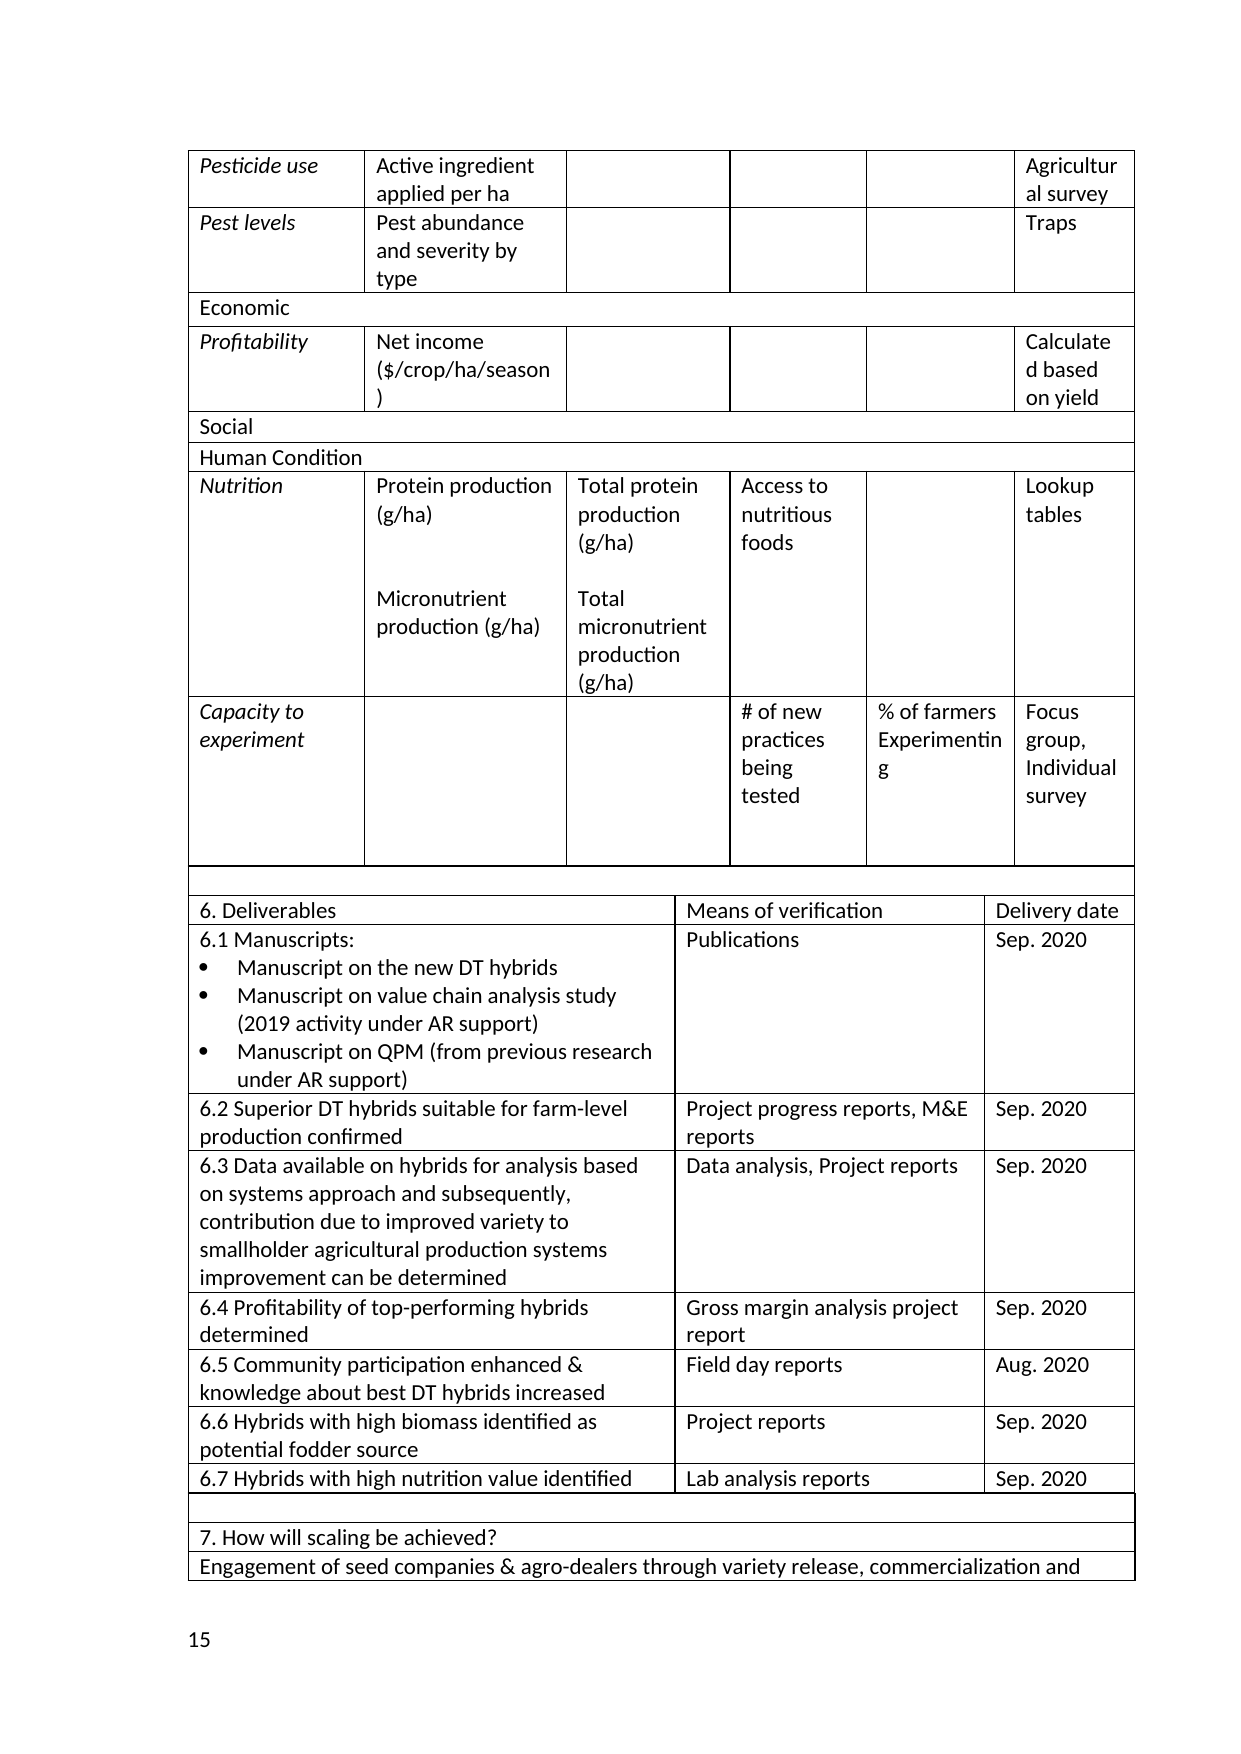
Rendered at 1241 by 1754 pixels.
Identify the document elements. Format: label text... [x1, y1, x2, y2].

table_cell Profitability [189, 327, 364, 411]
table_cell Project progress reports, M&E reports [676, 1094, 984, 1150]
table_cell 6.3 Data available on hybrids for analysis based on systems approach and subsequently, contribution due to improved variety to smallholder agricultural production systems improvement can be determined [189, 1151, 674, 1292]
table_cell Field day reports [676, 1350, 984, 1406]
table_cell [567, 151, 729, 207]
table_cell Lab analysis reports [676, 1464, 984, 1492]
table_cell Delivery date [985, 896, 1134, 924]
table_cell Pesticide use [189, 151, 364, 207]
table_cell [867, 472, 1014, 696]
table_cell Sep. 2020 [985, 1407, 1134, 1463]
table_cell 6. Deliverables [189, 896, 674, 924]
table_cell # of new practices being tested [731, 697, 866, 865]
table_cell [567, 327, 729, 411]
table_cell Sep. 2020 [985, 1151, 1134, 1292]
table_cell Social [189, 412, 1134, 442]
table_cell Aug. 2020 [985, 1350, 1134, 1406]
table_cell 6.6 Hybrids with high biomass identified as potential fodder source [189, 1407, 674, 1463]
table_cell % of farmers Experimenting [867, 697, 1014, 865]
table_cell Human Condition [189, 443, 1134, 471]
table_cell Pest levels [189, 208, 364, 292]
table_cell Means of verification [676, 896, 984, 924]
table_cell 7. How will scaling be achieved? [189, 1523, 1134, 1551]
table_cell Capacity to experiment [189, 697, 364, 865]
table_cell [365, 697, 566, 865]
table_cell Access to nutritious foods [731, 472, 866, 696]
table_cell [567, 208, 729, 292]
table_header [189, 1494, 1134, 1522]
table_cell [731, 208, 866, 292]
table_cell 6.5 Community participation enhanced & knowledge about best DT hybrids increased [189, 1350, 674, 1406]
table_cell Economic [189, 293, 1134, 326]
table_cell [867, 208, 1014, 292]
table_cell Sep. 2020 [985, 1094, 1134, 1150]
table_cell Publications [676, 925, 984, 1093]
table_cell Protein production (g/ha) Micronutrient production (g/ha) [365, 472, 566, 696]
table_cell Pest abundance and severity by type [365, 208, 566, 292]
table_cell Agricultural survey [1015, 151, 1134, 207]
table_cell Focus group, Individual survey [1015, 697, 1134, 865]
table_cell [567, 697, 729, 865]
table_cell Nutrition [189, 472, 364, 696]
table_header [189, 867, 1134, 895]
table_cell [189, 1552, 1134, 1580]
table_cell 6.2 Superior DT hybrids suitable for farm-level production confirmed [189, 1094, 674, 1150]
table_cell 6.1 Manuscripts: Manuscript on the new DT hybrids Manuscript on value chain analysis study (2019 activity under AR support) Manuscript on QPM (from previous research under AR support) [189, 925, 674, 1093]
table_cell Sep. 2020 [985, 925, 1134, 1093]
table_cell 6.4 Profitability of top-performing hybrids determined [189, 1293, 674, 1349]
table_cell Traps [1015, 208, 1134, 292]
table_cell Total protein production (g/ha) Total micronutrient production (g/ha) [567, 472, 729, 696]
table_cell Data analysis, Project reports [676, 1151, 984, 1292]
table_cell Sep. 2020 [985, 1293, 1134, 1349]
table_cell Lookup tables [1015, 472, 1134, 696]
table_cell Sep. 2020 [985, 1464, 1134, 1492]
table_cell [731, 151, 866, 207]
table_cell Net income ($/crop/ha/season) [365, 327, 566, 411]
table_cell Calculated based on yield [1015, 327, 1134, 411]
table_cell Active ingredient applied per ha [365, 151, 566, 207]
table_cell Gross margin analysis project report [676, 1293, 984, 1349]
table_cell [867, 151, 1014, 207]
table_cell 6.7 Hybrids with high nutrition value identified [189, 1464, 674, 1492]
table_cell [867, 327, 1014, 411]
table_cell Project reports [676, 1407, 984, 1463]
table_cell [731, 327, 866, 411]
